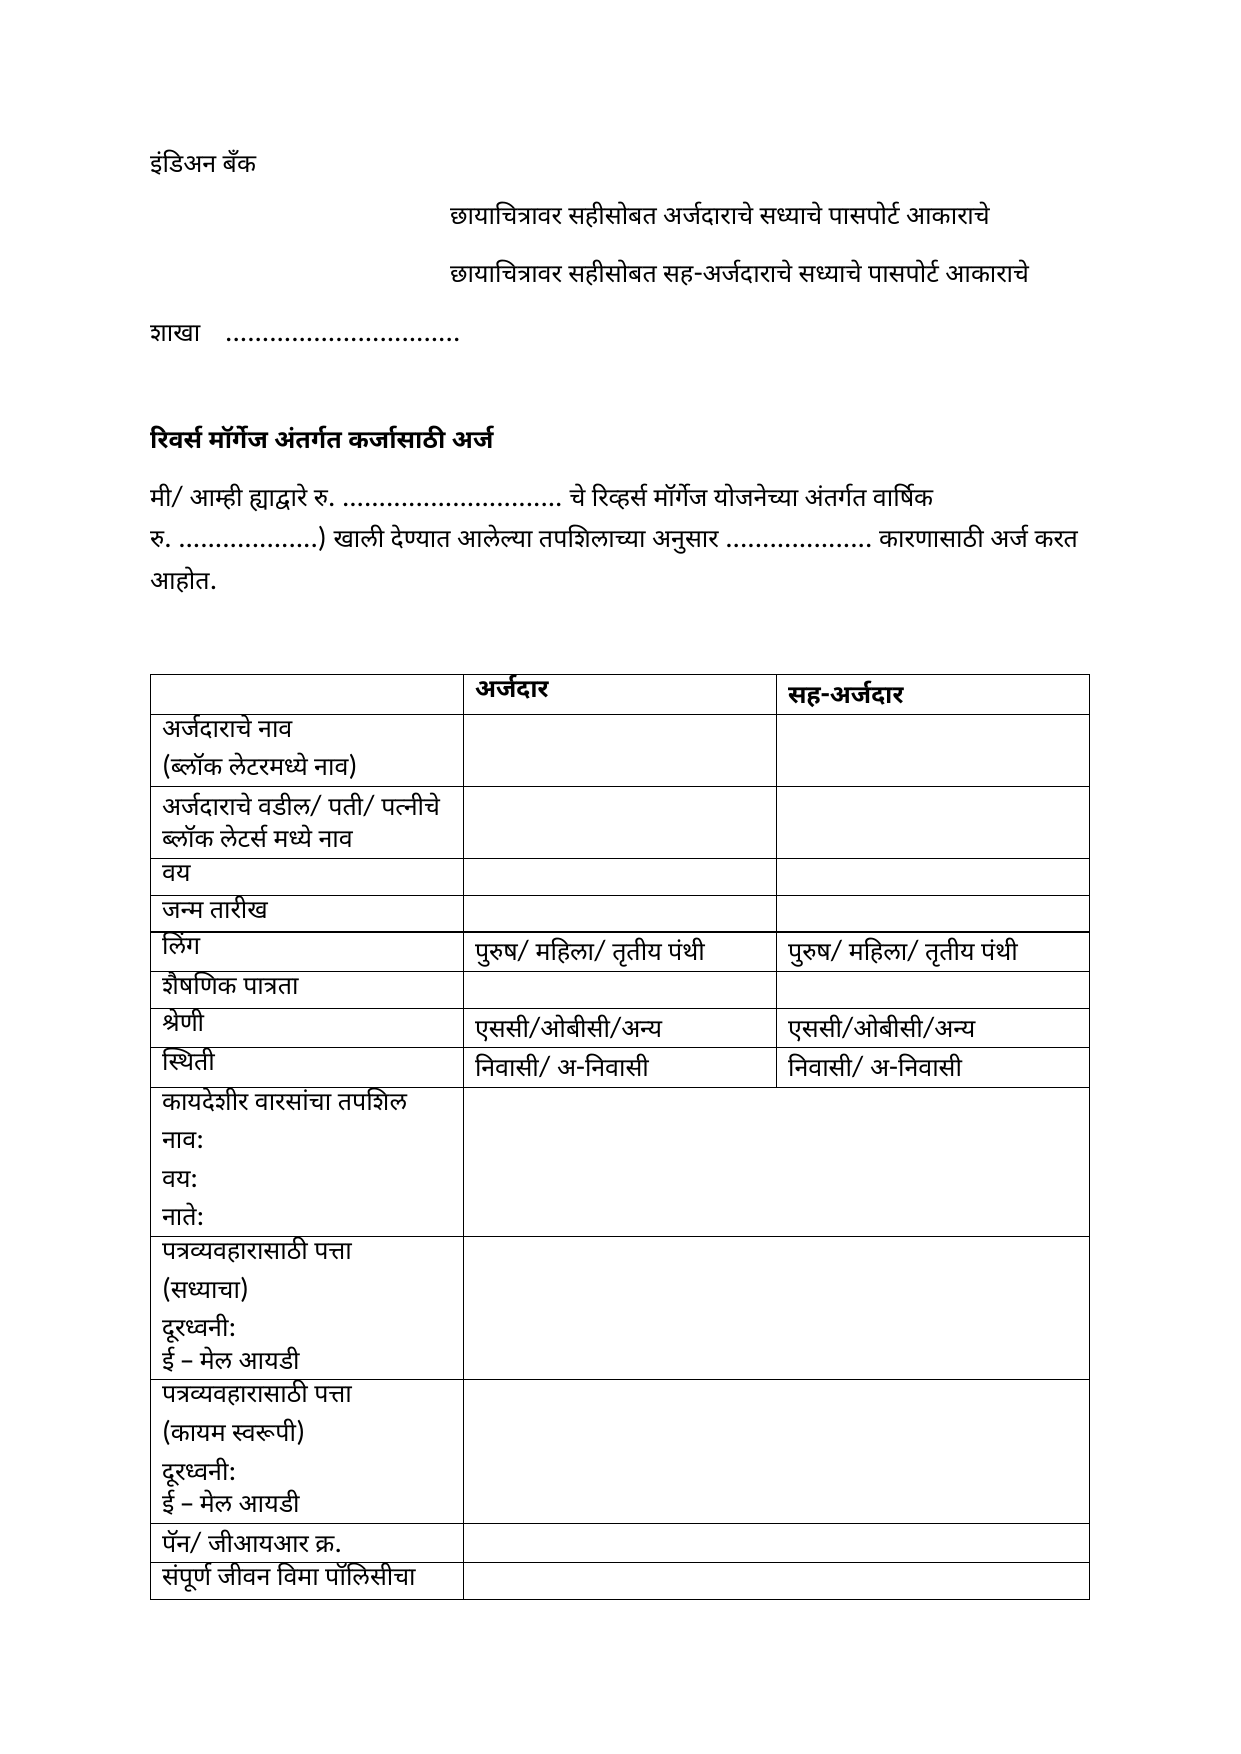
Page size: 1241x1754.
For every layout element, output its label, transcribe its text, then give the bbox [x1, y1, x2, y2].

table_cell एससी/ओबीसी/अन्य [464, 1009, 776, 1047]
table_cell वय [151, 859, 463, 895]
table_cell पुरुष/ महिला/ तृतीय पंथी [464, 933, 776, 971]
table_header सह-अर्जदार [777, 675, 1089, 714]
table_cell शैषणिक पात्रता [151, 972, 463, 1008]
table_cell लिंग [151, 933, 463, 971]
table_cell [777, 859, 1089, 895]
table_cell [464, 972, 776, 1008]
table_cell [464, 1563, 1089, 1599]
table_cell एससी/ओबीसी/अन्य [777, 1009, 1089, 1047]
text मी/ आम्ही ह्याद्वारे रु. .............................. चे रिव्हर्स मॉर्गेज योजनेच्या अंतर्गत वार्षिक रु. ...................) खाली देण्यात आलेल्या तपशिलाच्या अनुसार .................... कारणासाठी अर्ज करत आहोत. [150, 478, 1090, 599]
table_cell कायदेशीर वारसांचा तपशिल नाव: वय: नाते: [151, 1088, 463, 1236]
text शाखा ................................ [150, 313, 1090, 351]
table_cell पॅन/ जीआयआर क्र. [151, 1524, 463, 1562]
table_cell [151, 1563, 463, 1599]
table_cell पुरुष/ महिला/ तृतीय पंथी [777, 933, 1089, 971]
table_cell [464, 1380, 1089, 1523]
table_cell [464, 896, 776, 931]
table_header अर्जदार [464, 675, 776, 714]
table_cell निवासी/ अ-निवासी [777, 1048, 1089, 1087]
table_cell जन्म तारीख [151, 896, 463, 931]
text छायाचित्रावर सहीसोबत सह-अर्जदाराचे सध्याचे पासपोर्ट आकाराचे [150, 254, 1090, 293]
table_cell पत्रव्यवहारासाठी पत्ता (कायम स्वरूपी) दूरध्वनी: ई – मेल आयडी [151, 1380, 463, 1523]
text इंडिअन बँक [150, 150, 1090, 183]
table_cell [464, 1088, 1089, 1236]
table_cell [777, 972, 1089, 1008]
table_header [151, 675, 463, 714]
table_cell [464, 715, 776, 786]
table_cell [777, 896, 1089, 931]
table_cell [464, 1237, 1089, 1379]
table_cell [777, 715, 1089, 786]
text छायाचित्रावर सहीसोबत अर्जदाराचे सध्याचे पासपोर्ट आकाराचे [150, 202, 1090, 235]
table_cell [464, 859, 776, 895]
table_cell अर्जदाराचे वडील/ पती/ पत्नीचे ब्लॉक लेटर्स मध्ये नाव [151, 787, 463, 858]
table_cell श्रेणी [151, 1009, 463, 1047]
table_cell स्थिती [151, 1048, 463, 1087]
table_cell पत्रव्यवहारासाठी पत्ता (सध्याचा) दूरध्वनी: ई – मेल आयडी [151, 1237, 463, 1379]
table_cell [464, 1524, 1089, 1562]
text रिवर्स मॉर्गेज अंतर्गत कर्जासाठी अर्ज [150, 426, 1090, 459]
table_cell [464, 787, 776, 858]
table_cell [777, 787, 1089, 858]
table_cell अर्जदाराचे नाव (ब्लॉक लेटरमध्ये नाव) [151, 715, 463, 786]
table_cell निवासी/ अ-निवासी [464, 1048, 776, 1087]
